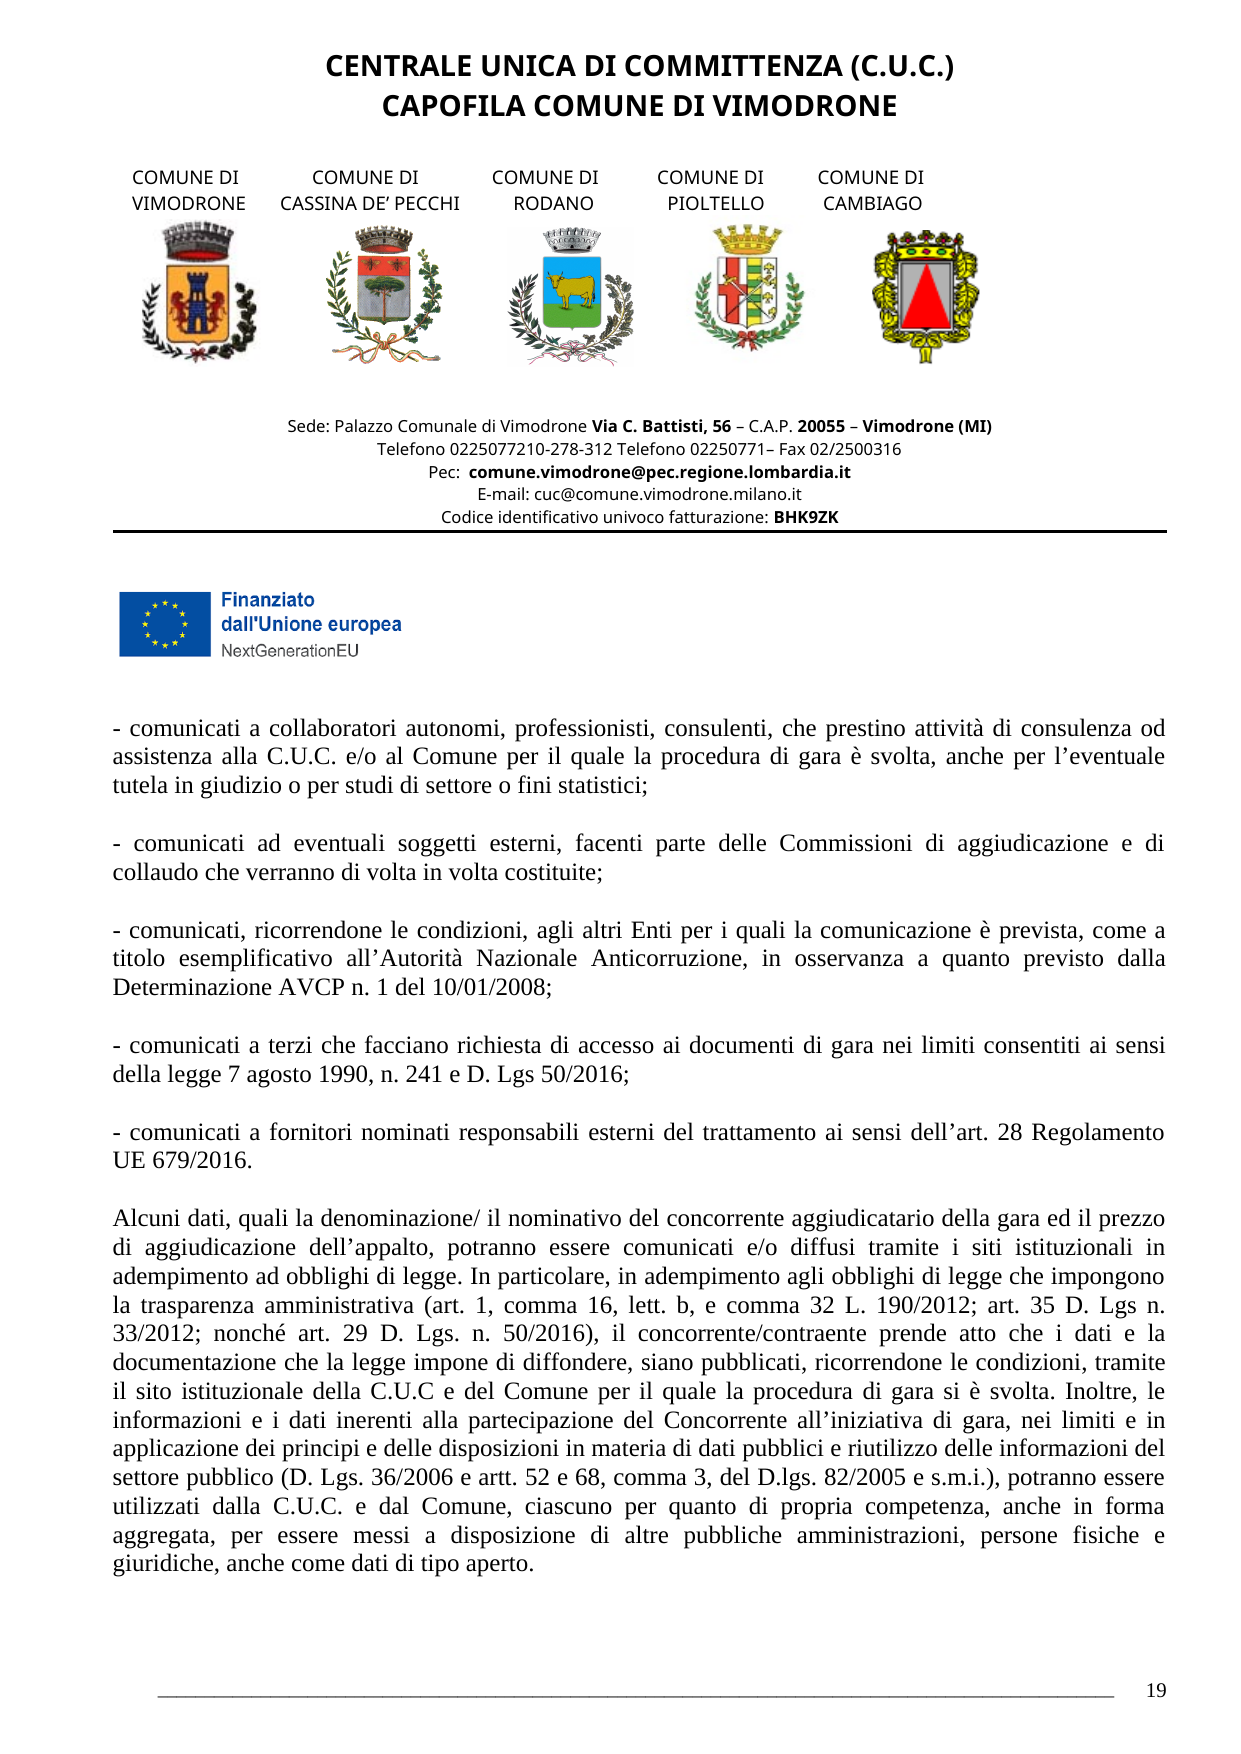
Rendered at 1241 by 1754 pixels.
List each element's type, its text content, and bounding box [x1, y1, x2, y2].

picture [872, 230, 983, 367]
picture [507, 227, 634, 367]
text - comunicati a collaboratori autonomi, professionisti, consulenti, che prestino attività di consulenza od assistenza alla C.U.C. e/o al Comune per il quale la procedura di gara è svolta, anche per l’eventuale tutela in giudizio o per studi di settore o fini statistici; [112, 713, 1167, 799]
picture [112, 581, 426, 665]
text - comunicati a terzi che facciano richiesta di accesso ai documenti di gara nei limiti consentiti ai sensi della legge 7 agosto 1990, n. 241 e D. Lgs 50/2016; [112, 1030, 1167, 1088]
text - comunicati a fornitori nominati responsabili esterni del trattamento ai sensi dell’art. 28 Regolamento UE 679/2016. [112, 1117, 1167, 1174]
text - comunicati ad eventuali soggetti esterni, facenti parte delle Commissioni di aggiudicazione e di collaudo che verranno di volta in volta costituite; [112, 828, 1167, 886]
picture [663, 215, 838, 367]
text Alcuni dati, quali la denominazione/ il nominativo del concorrente aggiudicatario della gara ed il prezzo di aggiudicazione dell’appalto, potranno essere comunicati e/o diffusi tramite i siti istituzionali in adempimento ad obblighi di legge. In particolare, in adempimento agli obblighi di legge che impongono la trasparenza amministrativa (art. 1, comma 16, lett. b, e comma 32 L. 190/2012; art. 35 D. Lgs n. 33/2012; nonché art. 29 D. Lgs. n. 50/2016), il concorrente/contraente prende atto che i dati e la documentazione che la legge impone di diffondere, siano pubblicati, ricorrendone le condizioni, tramite il sito istituzionale della C.U.C e del Comune per il quale la procedura di gara si è svolta. Inoltre, le informazioni e i dati inerenti alla partecipazione del Concorrente all’iniziativa di gara, nei limiti e in applicazione dei principi e delle disposizioni in materia di dati pubblici e riutilizzo delle informazioni del settore pubblico (D. Lgs. 36/2006 e artt. 52 e 68, comma 3, del D.lgs. 82/2005 e s.m.i.), potranno essere utilizzati dalla C.U.C. e dal Comune, ciascuno per quanto di propria competenza, anche in forma aggregata, per essere messi a disposizione di altre pubbliche amministrazioni, persone fisiche e giuridiche, anche come dati di tipo aperto. [112, 1203, 1167, 1577]
text - comunicati, ricorrendone le condizioni, agli altri Enti per i quali la comunicazione è prevista, come a titolo esemplificativo all’Autorità Nazionale Anticorruzione, in osservanza a quanto previsto dalla Determinazione AVCP n. 1 del 10/01/2008; [112, 915, 1167, 1001]
picture [141, 219, 261, 367]
picture [319, 222, 449, 367]
